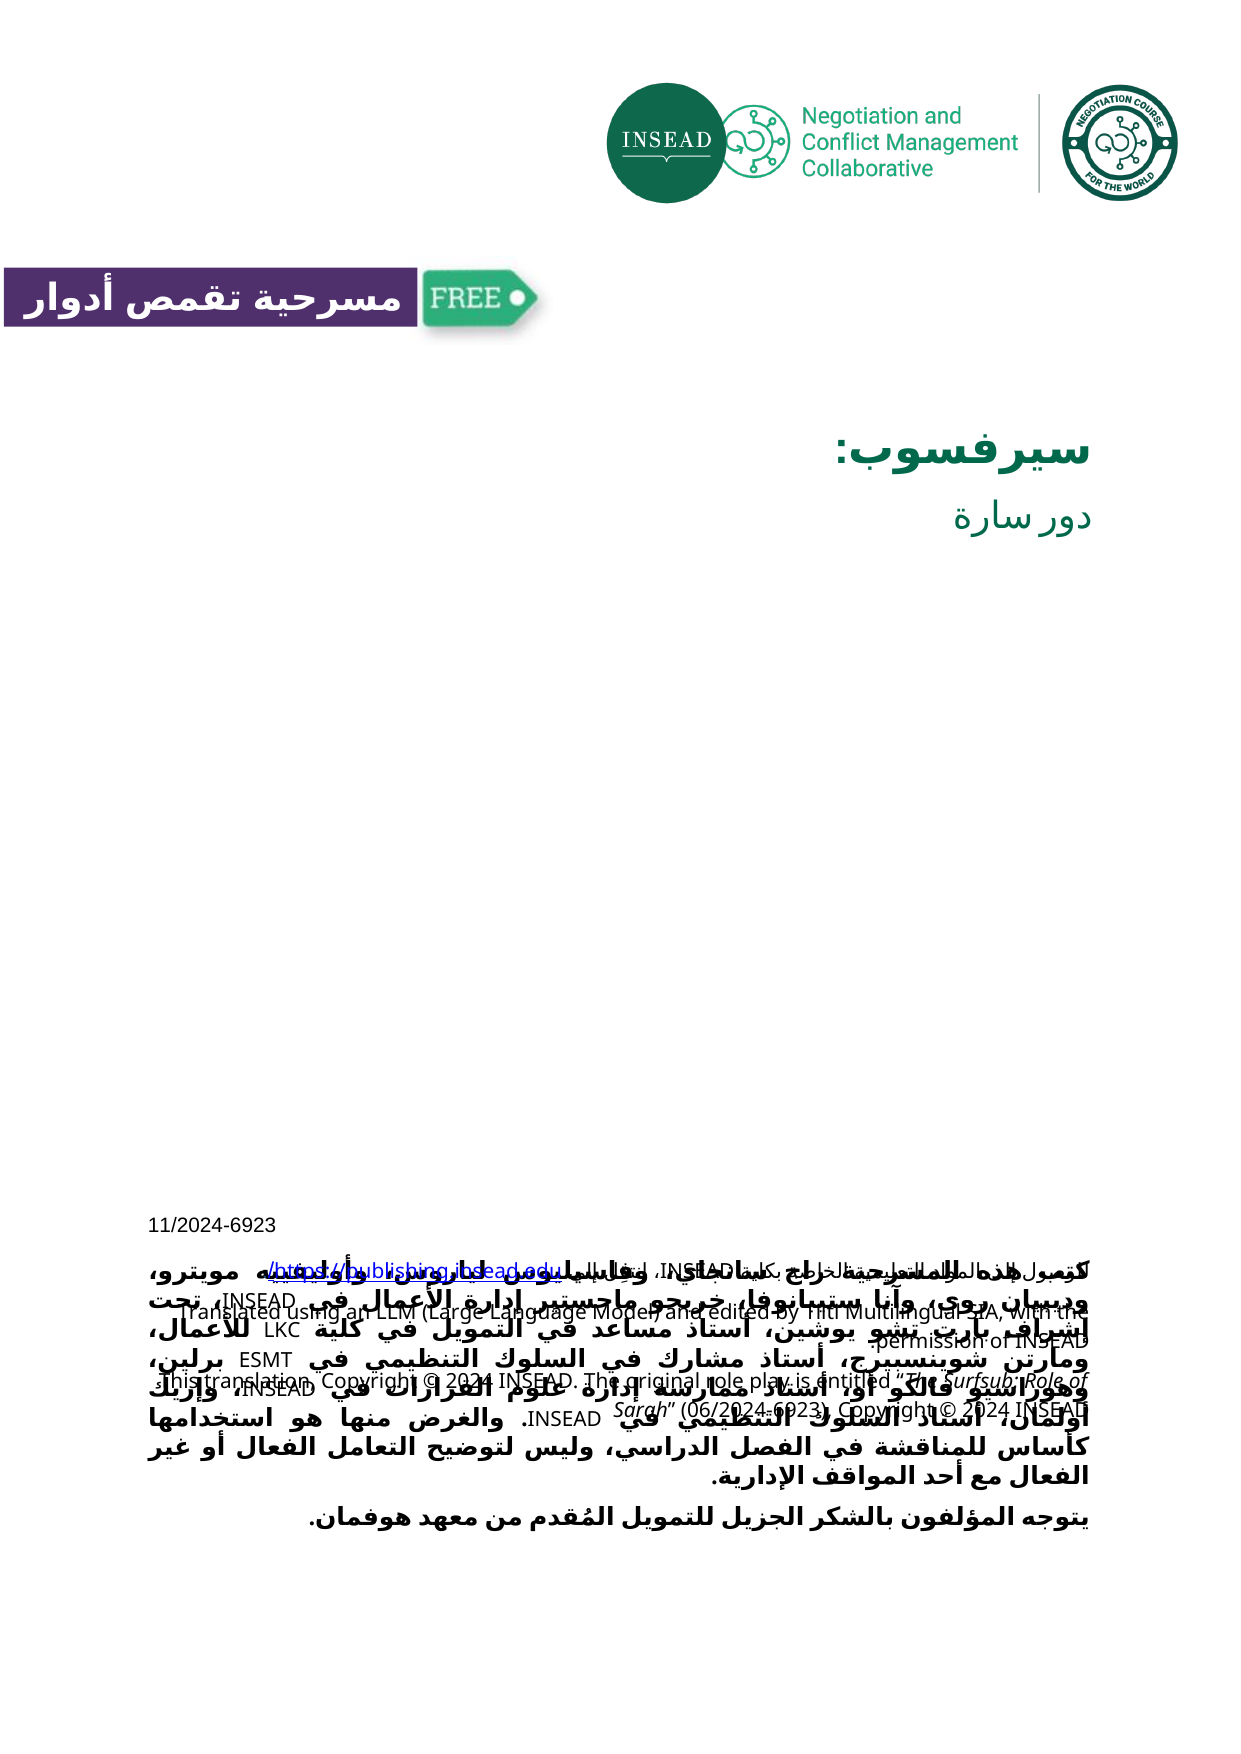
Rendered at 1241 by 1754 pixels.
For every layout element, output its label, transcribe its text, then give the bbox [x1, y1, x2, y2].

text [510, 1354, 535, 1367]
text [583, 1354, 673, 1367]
text دور سارة [148, 494, 1092, 537]
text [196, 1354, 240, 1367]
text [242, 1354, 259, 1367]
picture [602, 75, 1182, 211]
text سيرفسوب: [148, 421, 1092, 473]
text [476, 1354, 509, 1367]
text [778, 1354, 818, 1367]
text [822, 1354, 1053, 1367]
text كتب هذه المسرحية راج سانجاي، وفاسيليوس لياروس، وأوليفييه مويترو، وديبيان روي، وآنا ستيبانوفا، خريجو ماجستير إدارة الأعمال في INSEAD، تحت إشراف بارت تشو يوشين، أستاذ مساعد في التمويل في كلية LKC للأعمال، ومارتن شوينسبيرج، أستاذ مشارك في السلوك التنظيمي في ESMT برلين، وهوراسيو فالكو أو، أستاذ ممارسة إدارة علوم القرارات في INSEAD، وإريك أولمان، أستاذ السلوك التنظيمي في INSEAD. والغرض منها هو استخدامها كأساس للمناقشة في الفصل الدراسي، وليس لتوضيح التعامل الفعال أو غير الفعال مع أحد المواقف الإدارية. [148, 1423, 1090, 1490]
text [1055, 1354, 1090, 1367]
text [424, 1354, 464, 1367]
text للوصول إلى المواد التعليمية الخاصة بكلية INSEAD، انتقِل إلى https://publishing.insead.edu/. [148, 1256, 1090, 1285]
text يتوجه المؤلفون بالشكر الجزيل للتمويل المُقدم من معهد هوفمان. [148, 1502, 1090, 1531]
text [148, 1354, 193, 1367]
picture [409, 255, 553, 345]
text Translated using an LLM (Large Language Model) and edited by Tilti Multilingual SIA, with the permission of INSEAD. [148, 1297, 1090, 1354]
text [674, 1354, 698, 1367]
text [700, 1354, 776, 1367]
text 11/2024-6923 [148, 1213, 276, 1237]
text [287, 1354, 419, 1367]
text This translation, Copyright © 2024 INSEAD. The original role play is entitled “The Surfsub: Role of Sarah” (06/2024-6923), Copyright © 2024 INSEAD [148, 1367, 1090, 1423]
